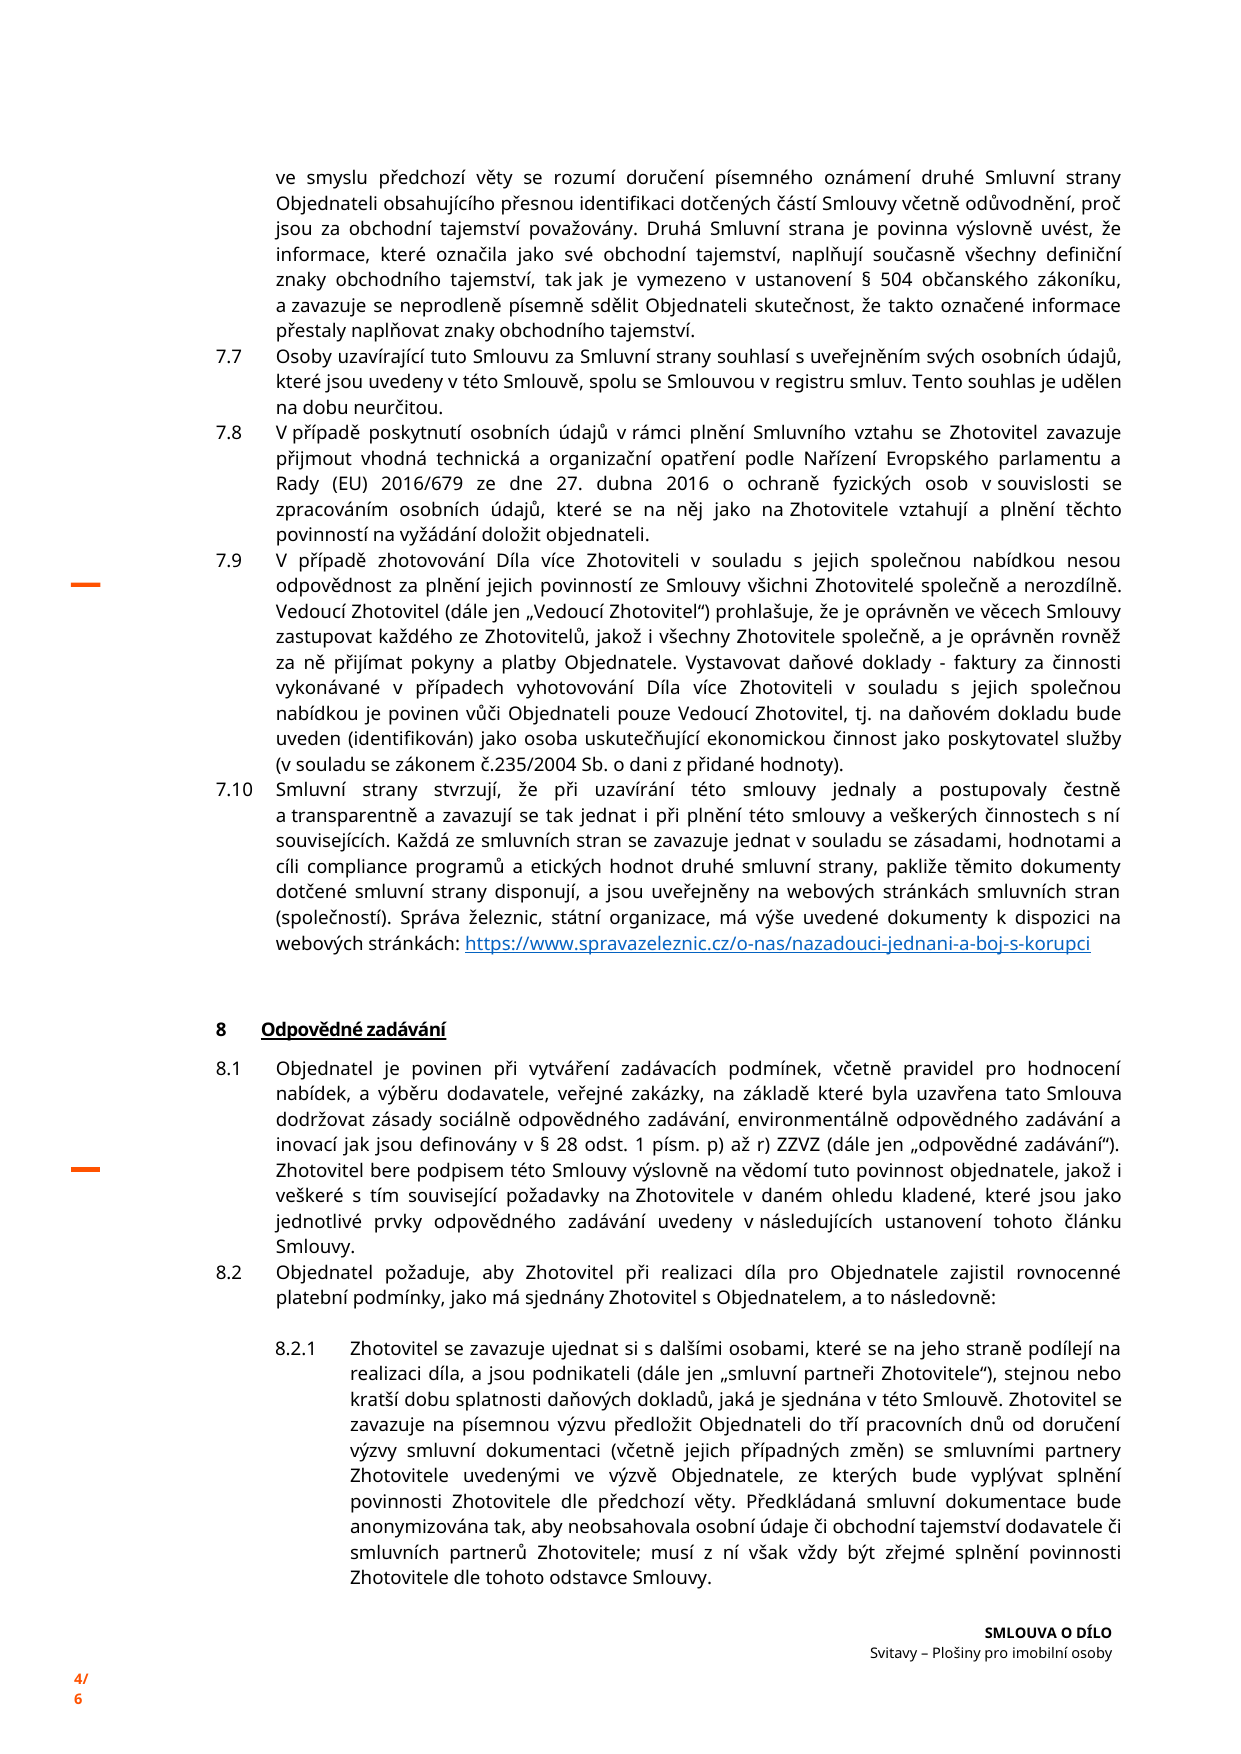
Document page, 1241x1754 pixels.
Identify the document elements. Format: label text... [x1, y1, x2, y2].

subtitle Zhotovitel se zavazuje ujednat si s dalšími osobami, které se na jeho straně podílejí na realizaci díla, a jsou podnikateli (dále jen „smluvní partneři Zhotovitele“), stejnou nebo kratší dobu splatnosti daňových dokladů, jaká je sjednána v této Smlouvě. Zhotovitel se zavazuje na písemnou výzvu předložit Objednateli do tří pracovních dnů od doručení výzvy smluvní dokumentaci (včetně jejich případných změn) se smluvními partnery Zhotovitele uvedenými ve výzvě Objednatele, ze kterých bude vyplývat splnění povinnosti Zhotovitele dle předchozí věty. Předkládaná smluvní dokumentace bude anonymizována tak, aby neobsahovala osobní údaje či obchodní tajemství dodavatele či smluvních partnerů Zhotovitele; musí z ní však vždy být zřejmé splnění povinnosti Zhotovitele dle tohoto odstavce Smlouvy. [275, 1335, 1122, 1590]
subtitle Objednatel požaduje, aby Zhotovitel při realizaci díla pro Objednatele zajistil rovnocenné platební podmínky, jako má sjednány Zhotovitel s Objednatelem, a to následovně: [216, 1259, 1122, 1310]
subtitle V případě poskytnutí osobních údajů v rámci plnění Smluvního vztahu se Zhotovitel zavazuje přijmout vhodná technická a organizační opatření podle Nařízení Evropského parlamentu a Rady (EU) 2016/679 ze dne 27. dubna 2016 o ochraně fyzických osob v souvislosti se zpracováním osobních údajů, které se na něj jako na Zhotovitele vztahují a plnění těchto povinností na vyžádání doložit objednateli. [216, 419, 1122, 547]
subtitle Odpovědné zadávání [216, 1017, 1122, 1042]
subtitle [216, 164, 1122, 343]
subtitle Objednatel je povinen při vytváření zadávacích podmínek, včetně pravidel pro hodnocení nabídek, a výběru dodavatele, veřejné zakázky, na základě které byla uzavřena tato Smlouva dodržovat zásady sociálně odpovědného zadávání, environmentálně odpovědného zadávání a inovací jak jsou definovány v § 28 odst. 1 písm. p) až r) ZZVZ (dále jen „odpovědné zadávání“). Zhotovitel bere podpisem této Smlouvy výslovně na vědomí tuto povinnost objednatele, jakož i veškeré s tím související požadavky na Zhotovitele v daném ohledu kladené, které jsou jako jednotlivé prvky odpovědného zadávání uvedeny v následujících ustanovení tohoto článku Smlouvy. [216, 1055, 1122, 1259]
subtitle V případě zhotovování Díla více Zhotoviteli v souladu s jejich společnou nabídkou nesou odpovědnost za plnění jejich povinností ze Smlouvy všichni Zhotovitelé společně a nerozdílně. Vedoucí Zhotovitel (dále jen „Vedoucí Zhotovitel“) prohlašuje, že je oprávněn ve věcech Smlouvy zastupovat každého ze Zhotovitelů, jakož i všechny Zhotovitele společně, a je oprávněn rovněž za ně přijímat pokyny a platby Objednatele. Vystavovat daňové doklady - faktury za činnosti vykonávané v případech vyhotovování Díla více Zhotoviteli v souladu s jejich společnou nabídkou je povinen vůči Objednateli pouze Vedoucí Zhotovitel, tj. na daňovém dokladu bude uveden (identifikován) jako osoba uskutečňující ekonomickou činnost jako poskytovatel služby (v souladu se zákonem č.235/2004 Sb. o dani z přidané hodnoty). [216, 547, 1122, 777]
subtitle Smluvní strany stvrzují, že při uzavírání této smlouvy jednaly a postupovaly čestně a transparentně a zavazují se tak jednat i při plnění této smlouvy a veškerých činnostech s ní souvisejících. Každá ze smluvních stran se zavazuje jednat v souladu se zásadami, hodnotami a cíli compliance programů a etických hodnot druhé smluvní strany, pakliže těmito dokumenty dotčené smluvní strany disponují, a jsou uveřejněny na webových stránkách smluvních stran (společností). Správa železnic, státní organizace, má výše uvedené dokumenty k dispozici na webových stránkách: https://www.spravazeleznic.cz/o-nas/nazadouci-jednani-a-boj-s-korupci [216, 777, 1122, 955]
subtitle Osoby uzavírající tuto Smlouvu za Smluvní strany souhlasí s uveřejněním svých osobních údajů, které jsou uvedeny v této Smlouvě, spolu se Smlouvou v registru smluv. Tento souhlas je udělen na dobu neurčitou. [216, 343, 1122, 419]
